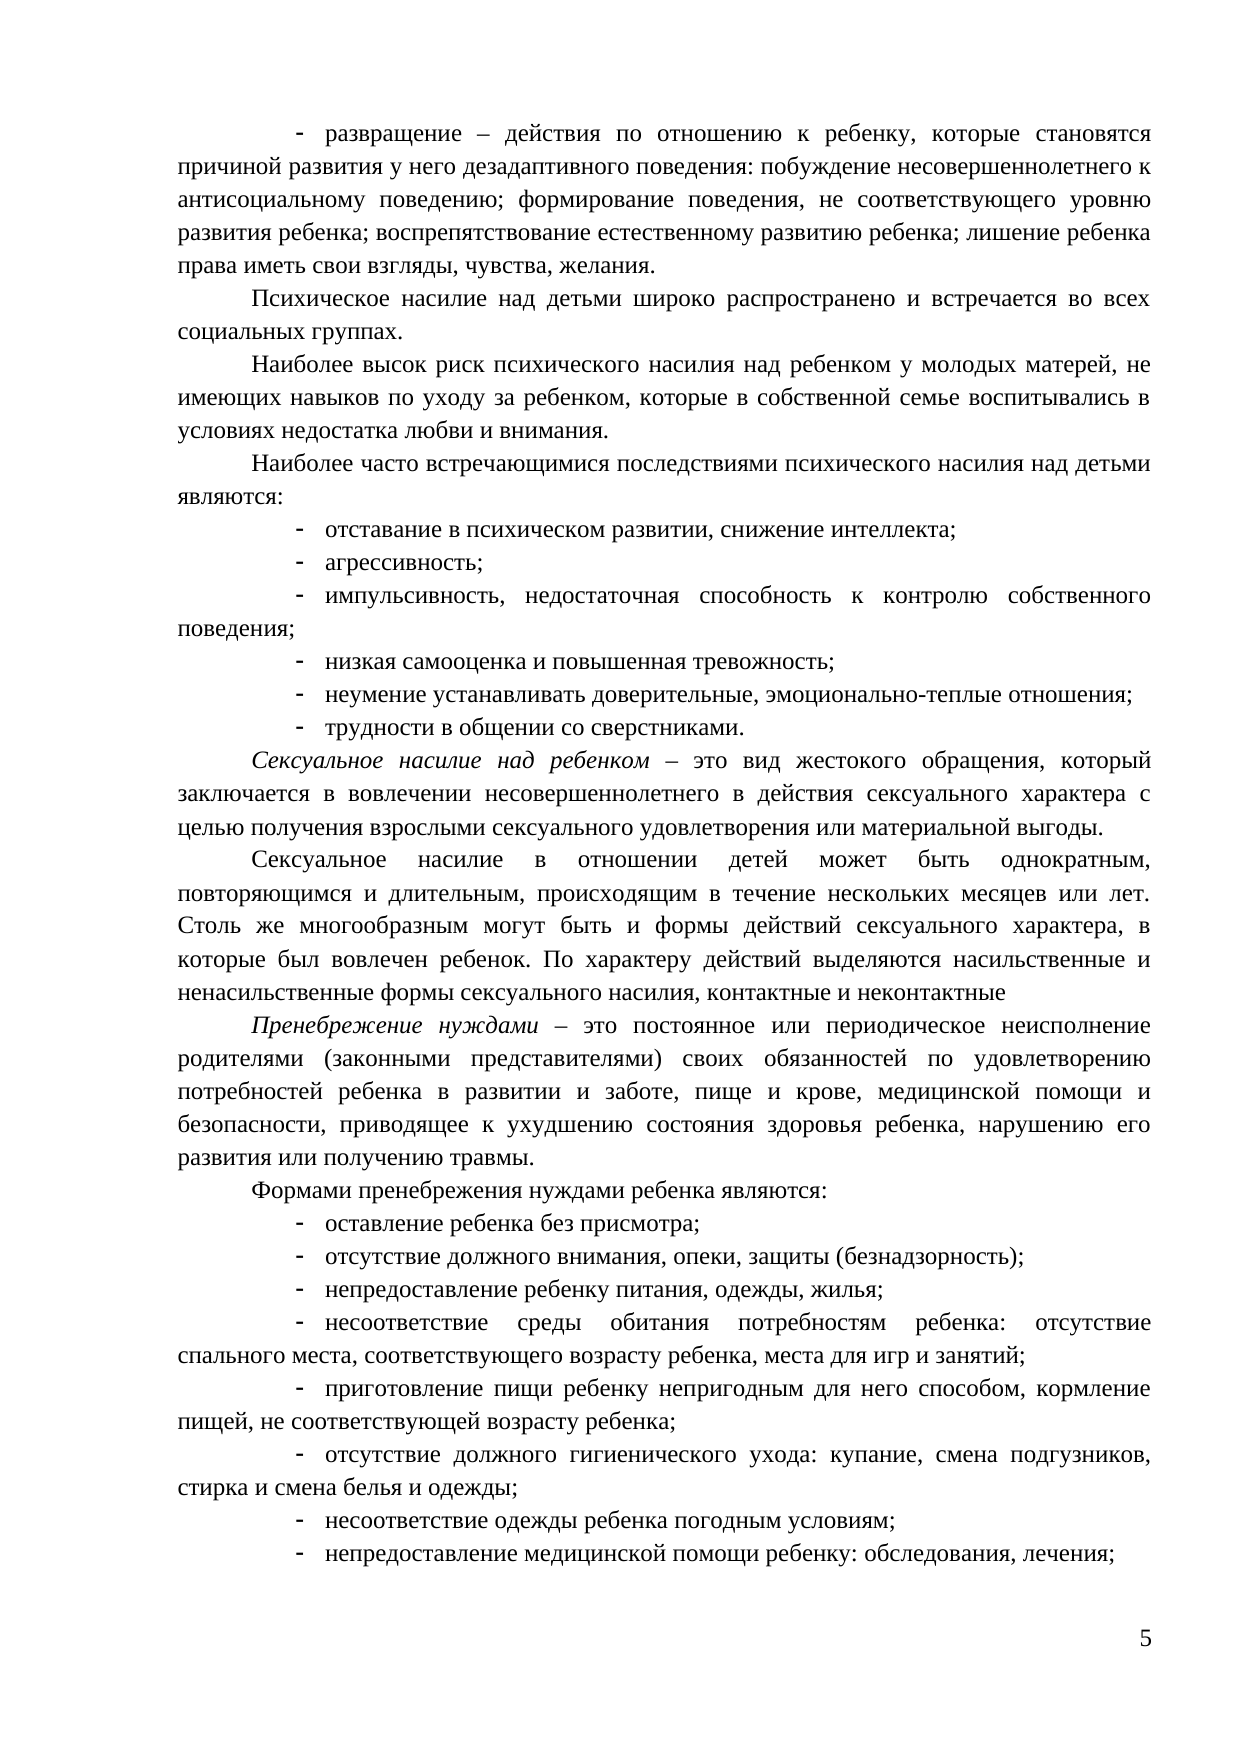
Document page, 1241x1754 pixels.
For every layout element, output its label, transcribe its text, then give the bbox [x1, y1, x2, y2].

text Сексуальное насилие в отношении детей может быть однократным, повторяющимся и длительным, происходящим в течение нескольких месяцев или лет. Столь же многообразным могут быть и формы действий сексуального характера, в которые был вовлечен ребенок. По характеру действий выделяются насильственные и ненасильственные формы сексуального насилия, контактные и неконтактные [177, 844, 1152, 1005]
list несоответствие среды обитания потребностям ребенка: отсутствие спального места, соответствующего возрасту ребенка, места для игр и занятий; [177, 1307, 1152, 1369]
list отставание в психическом развитии, снижение интеллекта; [177, 514, 1152, 543]
list несоответствие одежды ребенка погодным условиям; [177, 1505, 1152, 1534]
list низкая самооценка и повышенная тревожность; [177, 646, 1152, 675]
text Сексуальное насилие над ребенком – это вид жестокого обращения, который заключается в вовлечении несовершеннолетнего в действия сексуального характера с целью получения взрослыми сексуального удовлетворения или материальной выгоды. [177, 746, 1152, 840]
list непредоставление ребенку питания, одежды, жилья; [177, 1274, 1152, 1303]
text Формами пренебрежения нуждами ребенка являются: [177, 1175, 1152, 1203]
text Психическое насилие над детьми широко распространено и встречается во всех социальных группах. [177, 283, 1152, 345]
text Наиболее высок риск психического насилия над ребенком у молодых матерей, не имеющих навыков по уходу за ребенком, которые в собственной семье воспитывались в условиях недостатка любви и внимания. [177, 349, 1152, 444]
list отсутствие должного внимания, опеки, защиты (безнадзорность); [177, 1241, 1152, 1269]
list приготовление пищи ребенку непригодным для него способом, кормление пищей, не соответствующей возрасту ребенка; [177, 1373, 1152, 1435]
list агрессивность; [177, 547, 1152, 576]
list непредоставление медицинской помощи ребенку: обследования, лечения; [177, 1538, 1152, 1567]
list отсутствие должного гигиенического ухода: купание, смена подгузников, стирка и смена белья и одежды; [177, 1439, 1152, 1501]
list трудности в общении со сверстниками. [177, 712, 1152, 741]
list импульсивность, недостаточная способность к контролю собственного поведения; [177, 580, 1152, 642]
list неумение устанавливать доверительные, эмоционально-теплые отношения; [177, 679, 1152, 708]
list развращение – действия по отношению к ребенку, которые становятся причиной развития у него дезадаптивного поведения: побуждение несовершеннолетнего к антисоциальному поведению; формирование поведения, не соответствующего уровню развития ребенка; воспрепятствование естественному развитию ребенка; лишение ребенка права иметь свои взгляды, чувства, желания. [177, 118, 1152, 279]
text Пренебрежение нуждами – это постоянное или периодическое неисполнение родителями (законными представителями) своих обязанностей по удовлетворению потребностей ребенка в развитии и заботе, пище и крове, медицинской помощи и безопасности, приводящее к ухудшению состояния здоровья ребенка, нарушению его развития или получению травмы. [177, 1010, 1152, 1171]
text Наиболее часто встречающимися последствиями психического насилия над детьми являются: [177, 448, 1152, 510]
list оставление ребенка без присмотра; [177, 1208, 1152, 1237]
